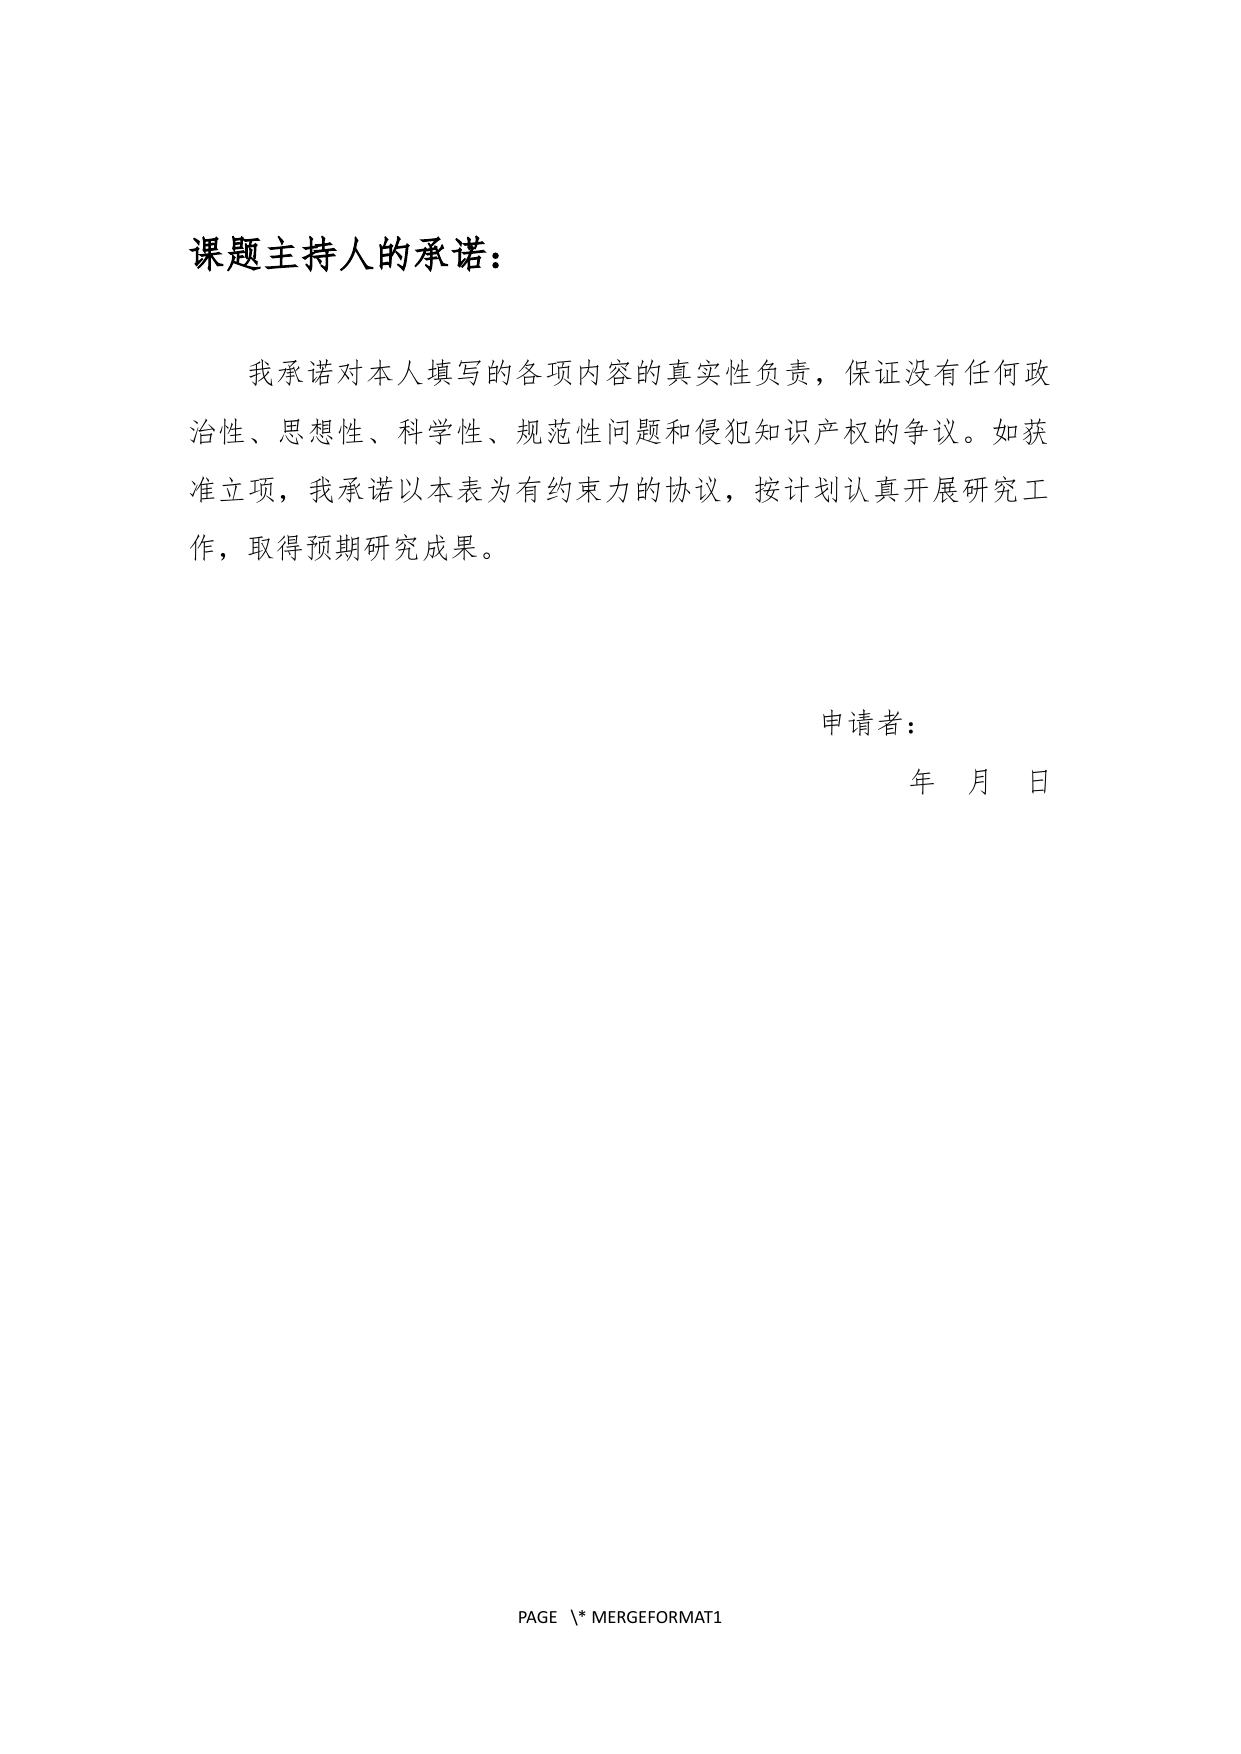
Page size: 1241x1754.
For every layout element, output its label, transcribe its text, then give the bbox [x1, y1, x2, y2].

text 我承诺对本人填写的各项内容的真实性负责，保证没有任何政治性、思想性、科学性、规范性问题和侵犯知识产权的争议。如获准立项，我承诺以本表为有约束力的协议，按计划认真开展研究工作，取得预期研究成果。 [187, 337, 1053, 570]
text 年 月 日 [187, 745, 1053, 804]
text 申请者： [187, 687, 936, 745]
text 课题主持人的承诺： [187, 220, 1053, 279]
